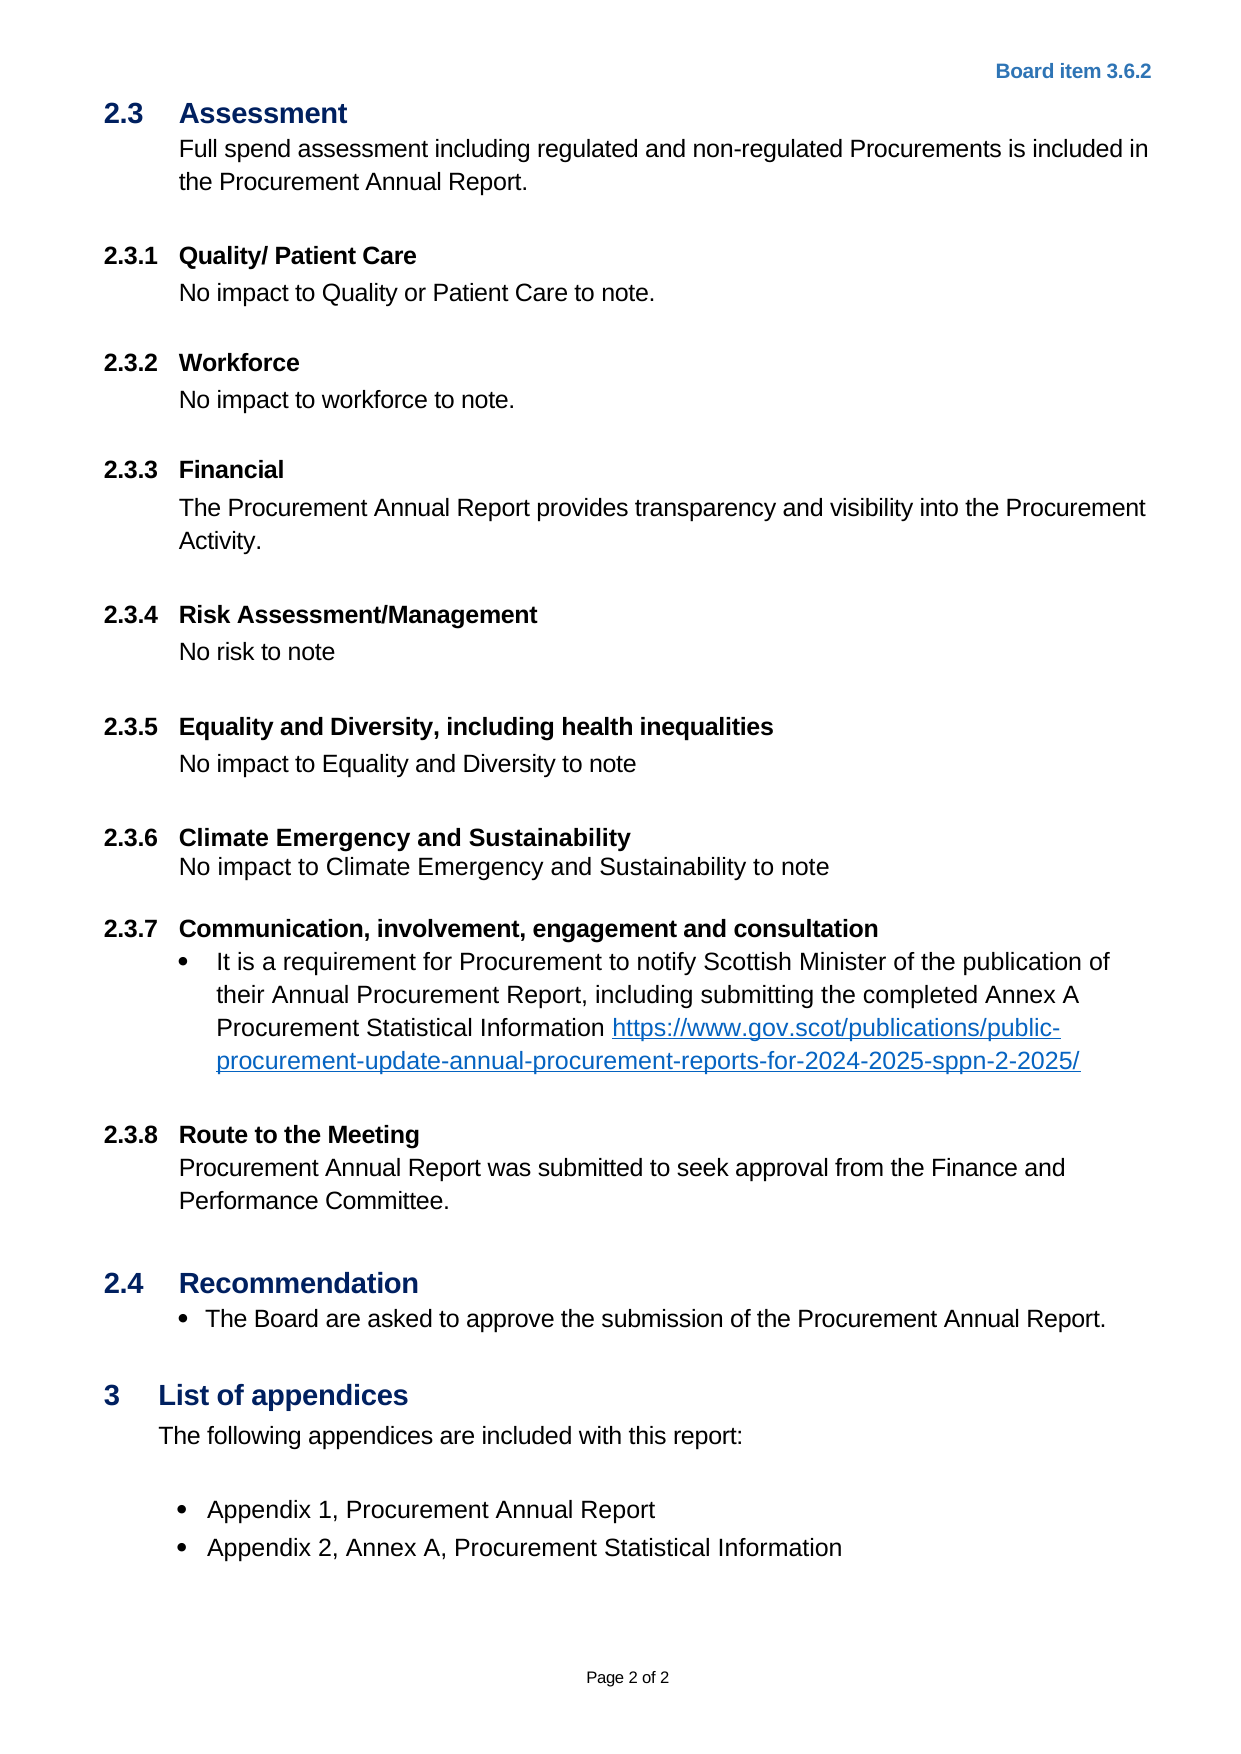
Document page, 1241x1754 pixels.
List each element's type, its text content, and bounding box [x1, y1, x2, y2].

subtitle List of appendices [103, 1378, 1152, 1412]
text No impact to workforce to note. [178, 385, 1152, 414]
subtitle Communication, involvement, engagement and consultation [103, 914, 1152, 942]
list Appendix 2, Annex A, Procurement Statistical Information [177, 1532, 1152, 1561]
subtitle 2.3.6 Climate Emergency and Sustainability [103, 823, 1152, 852]
text Procurement Annual Report was submitted to seek approval from the Finance and Performance Committee. [178, 1153, 1152, 1215]
subtitle Route to the Meeting [103, 1120, 1152, 1149]
subtitle 2.3 Assessment [103, 96, 1152, 129]
text The Procurement Annual Report provides transparency and visibility into the Procurement Activity. [178, 493, 1152, 554]
text The following appendices are included with this report: [103, 1421, 1152, 1449]
list It is a requirement for Procurement to notify Scottish Minister of the publication of their Annual Procurement Report, including submitting the completed Annex A Procurement Statistical Information https://www.gov.scot/publications/public-procurement-update-annual-procurement-reports-for-2024-2025-sppn-2-2025/ [178, 947, 1152, 1074]
subtitle 2.3.5 Equality and Diversity, including health inequalities [103, 712, 1152, 740]
list The Board are asked to approve the submission of the Procurement Annual Report. [178, 1304, 1152, 1332]
subtitle 2.4 Recommendation [103, 1266, 1152, 1299]
subtitle 2.3.4 Risk Assessment/Management [103, 600, 1152, 629]
subtitle 2.3.1 Quality/ Patient Care [103, 241, 1152, 270]
text No risk to note [103, 637, 1152, 666]
subtitle 2.3.2 Workforce [103, 348, 1152, 377]
subtitle 2.3.3 Financial [103, 456, 1152, 484]
list No impact to Climate Emergency and Sustainability to note [178, 852, 1152, 881]
text No impact to Quality or Patient Care to note. [178, 278, 1152, 307]
text No impact to Equality and Diversity to note [178, 749, 1152, 778]
text Full spend assessment including regulated and non-regulated Procurements is included in the Procurement Annual Report. [178, 133, 1152, 195]
list Appendix 1, Procurement Annual Report [177, 1495, 1152, 1524]
